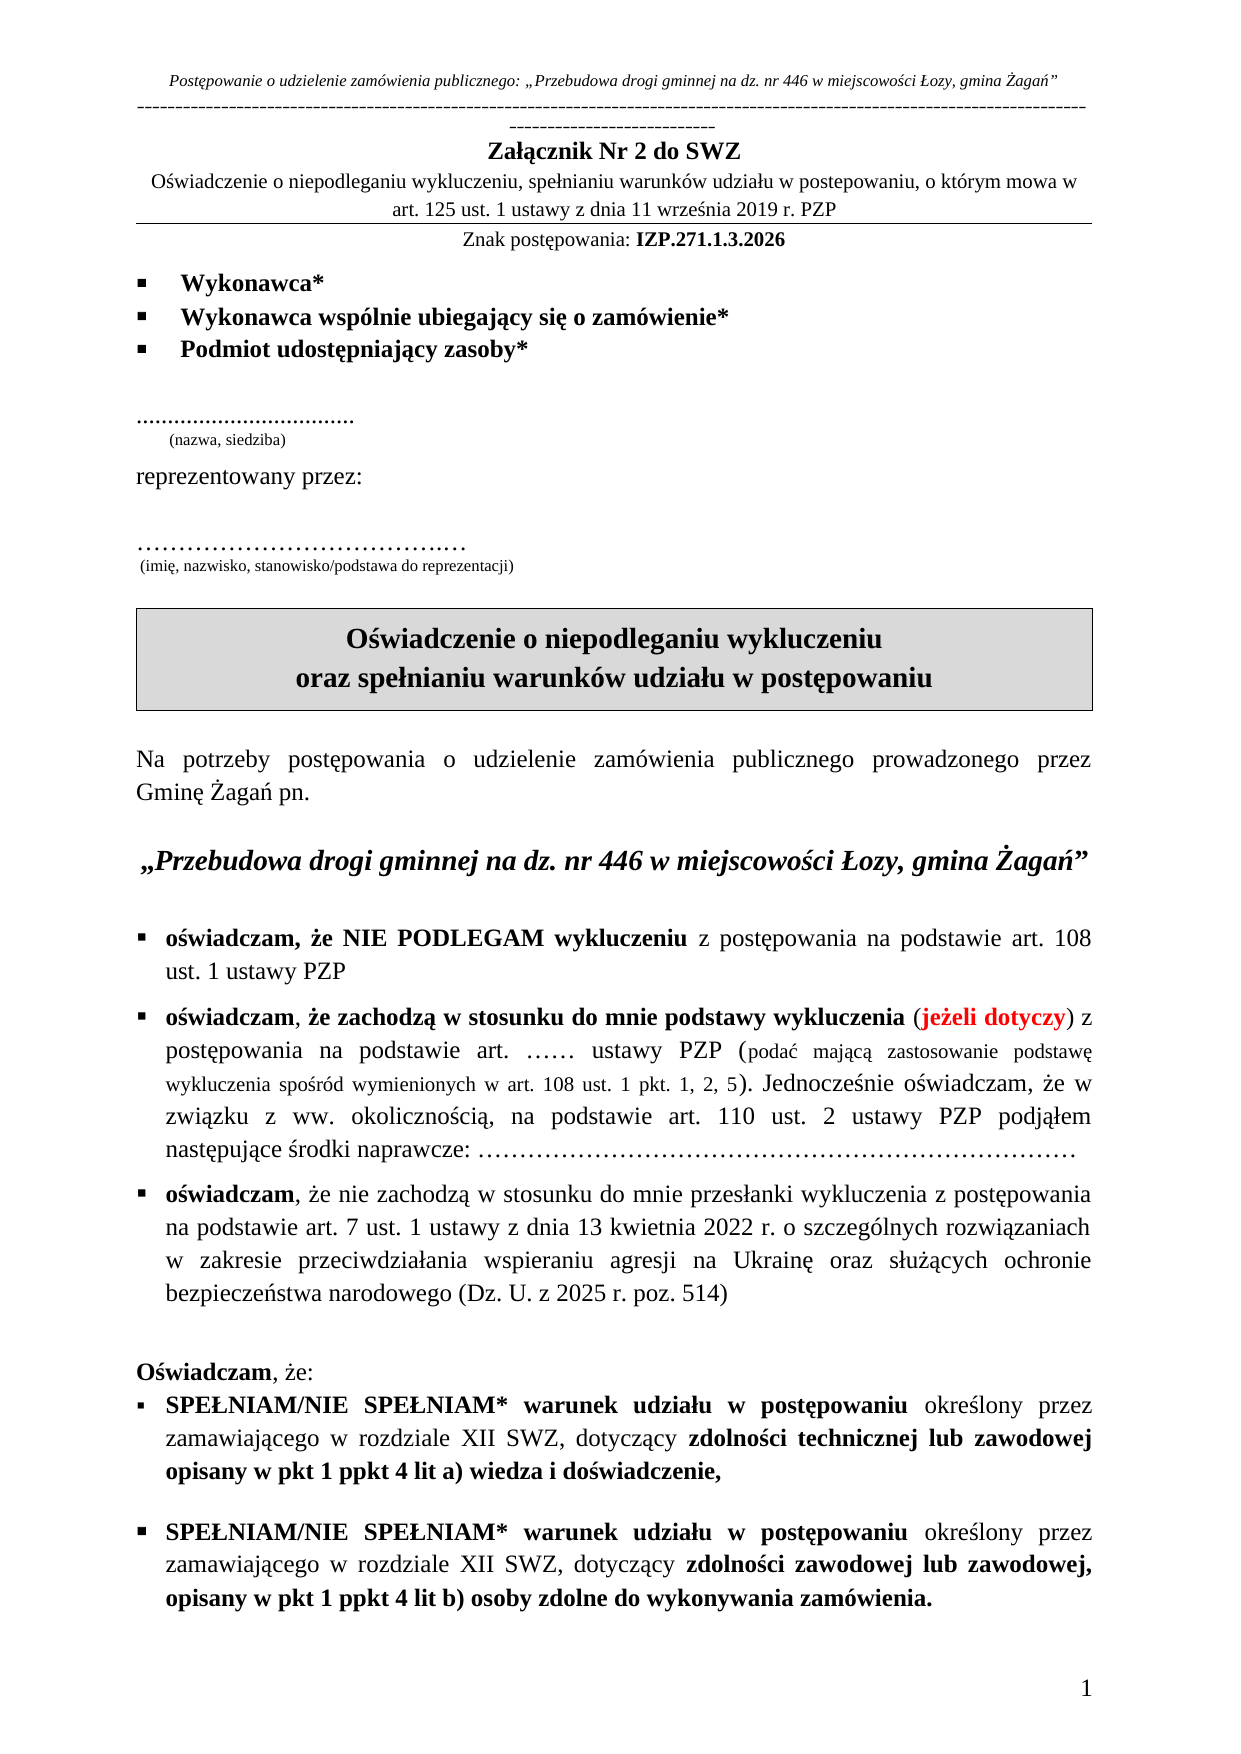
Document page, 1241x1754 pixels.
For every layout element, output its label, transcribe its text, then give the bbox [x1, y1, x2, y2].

list SPEŁNIAM/NIE SPEŁNIAM* warunek udziału w postępowaniu określony przez zamawiającego w rozdziale XII SWZ, dotyczący zdolności zawodowej lub zawodowej, opisany w pkt 1 ppkt 4 lit b) osoby zdolne do wykonywania zamówienia. [136, 1517, 1092, 1611]
text Na potrzeby postępowania o udzielenie zamówienia publicznego prowadzonego przez Gminę Żagań pn. [136, 744, 1092, 806]
text (nazwa, siedziba) [136, 429, 472, 448]
text ……………………………….… [136, 527, 472, 556]
list oświadczam, że nie zachodzą w stosunku do mnie przesłanki wykluczenia z postępowania na podstawie art. 7 ust. 1 ustawy z dnia 13 kwietnia 2022 r. o szczególnych rozwiązaniach w zakresie przeciwdziałania wspieraniu agresji na Ukrainę oraz służących ochronie bezpieczeństwa narodowego (Dz. U. z 2025 r. poz. 514) [136, 1179, 1092, 1307]
list oświadczam, że NIE PODLEGAM wykluczeniu z postępowania na podstawie art. 108 ust. 1 ustawy PZP [136, 923, 1092, 985]
list oświadczam, że zachodzą w stosunku do mnie podstawy wykluczenia (jeżeli dotyczy) z postępowania na podstawie art. …… ustawy PZP (podać mającą zastosowanie podstawę wykluczenia spośród wymienionych w art. 108 ust. 1 pkt. 1, 2, 5). Jednocześnie oświadczam, że w związku z ww. okolicznością, na podstawie art. 110 ust. 2 ustawy PZP podjąłem następujące środki naprawcze: ……………………………………………………………… [136, 1002, 1092, 1162]
text ................................... [136, 401, 472, 429]
text Oświadczam, że: [136, 1357, 1092, 1386]
text Znak postępowania: IZP.271.1.3.2026 [154, 227, 1092, 251]
table_header Oświadczenie o niepodleganiu wykluczeniu oraz spełnianiu warunków udziału w postępowaniu [137, 609, 1092, 710]
list SPEŁNIAM/NIE SPEŁNIAM* warunek udziału w postępowaniu określony przez zamawiającego w rozdziale XII SWZ, dotyczący zdolności technicznej lub zawodowej opisany w pkt 1 ppkt 4 lit a) wiedza i doświadczenie, [136, 1390, 1092, 1485]
text „Przebudowa drogi gminnej na dz. nr 446 w miejscowości Łozy, gmina Żagań” [136, 843, 1092, 877]
list Podmiot udostępniający zasoby* [136, 334, 1092, 363]
text Oświadczenie o niepodleganiu wykluczeniu, spełnianiu warunków udziału w postepowaniu, o którym mowa w art. 125 ust. 1 ustawy z dnia 11 września 2019 r. PZP [136, 169, 1092, 223]
list Wykonawca wspólnie ubiegający się o zamówienie* [136, 302, 1092, 330]
text (imię, nazwisko, stanowisko/podstawa do reprezentacji) [136, 556, 623, 575]
list Wykonawca* [136, 268, 1092, 297]
text reprezentowany przez: [136, 461, 1092, 490]
text Załącznik Nr 2 do SWZ [136, 136, 1092, 164]
